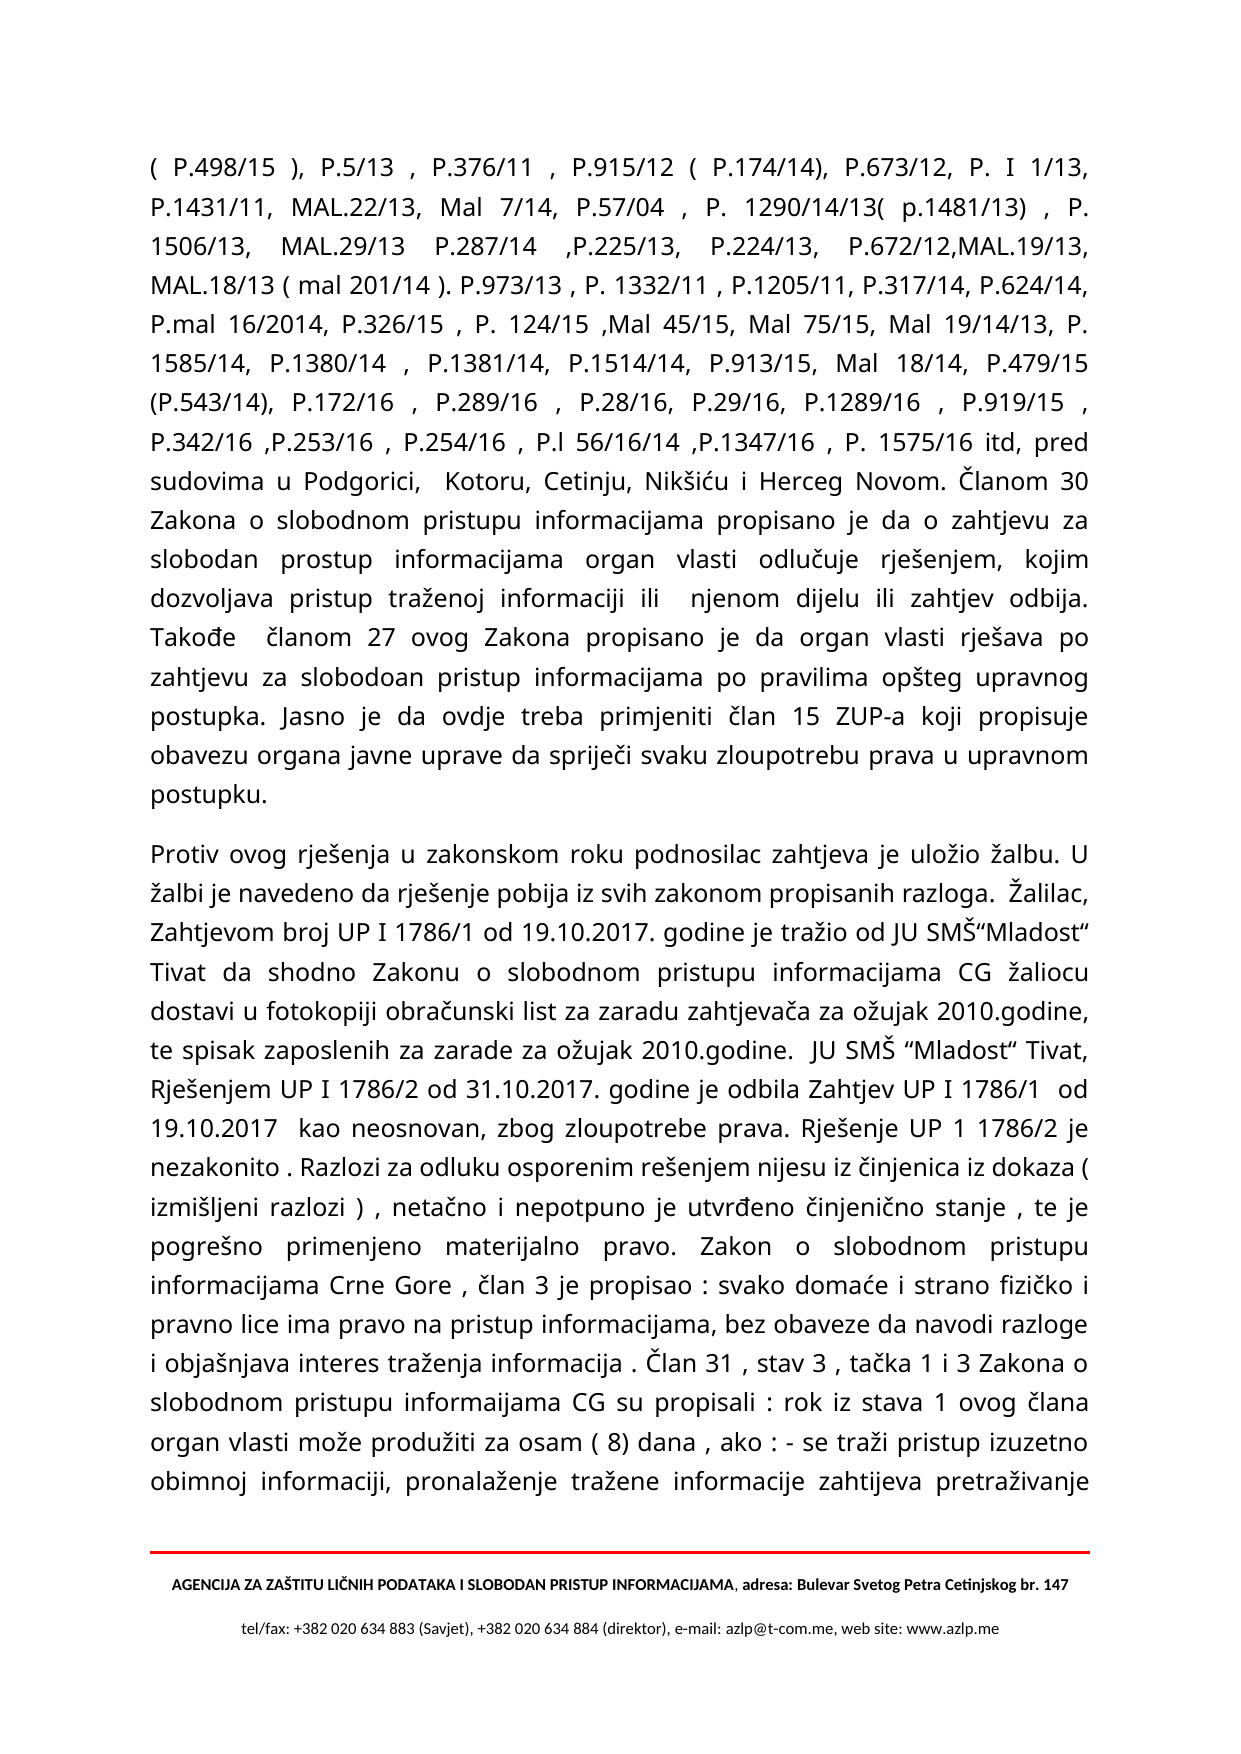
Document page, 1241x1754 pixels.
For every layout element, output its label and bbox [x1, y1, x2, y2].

text [150, 150, 1090, 811]
text [150, 837, 1090, 1497]
